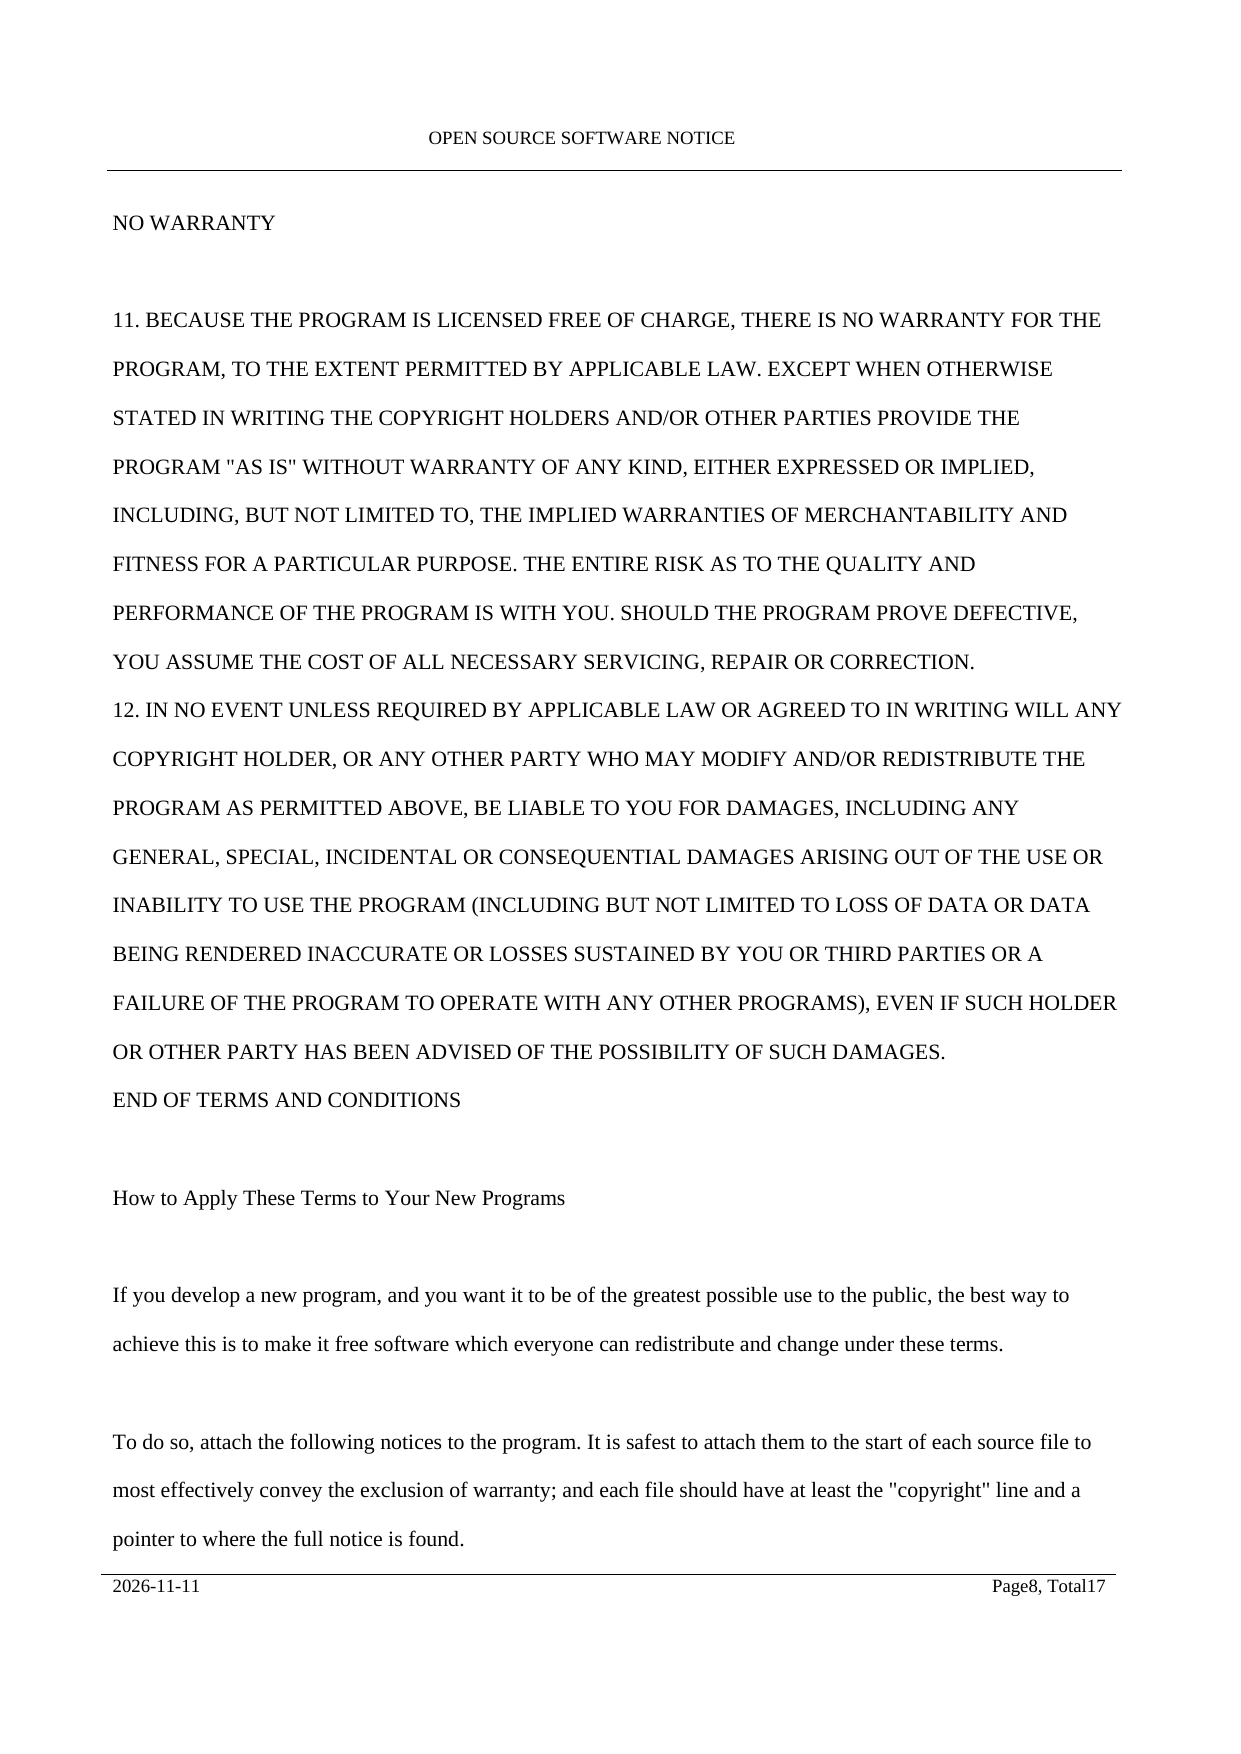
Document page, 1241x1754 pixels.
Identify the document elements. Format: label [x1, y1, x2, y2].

text [112, 206, 1128, 1555]
